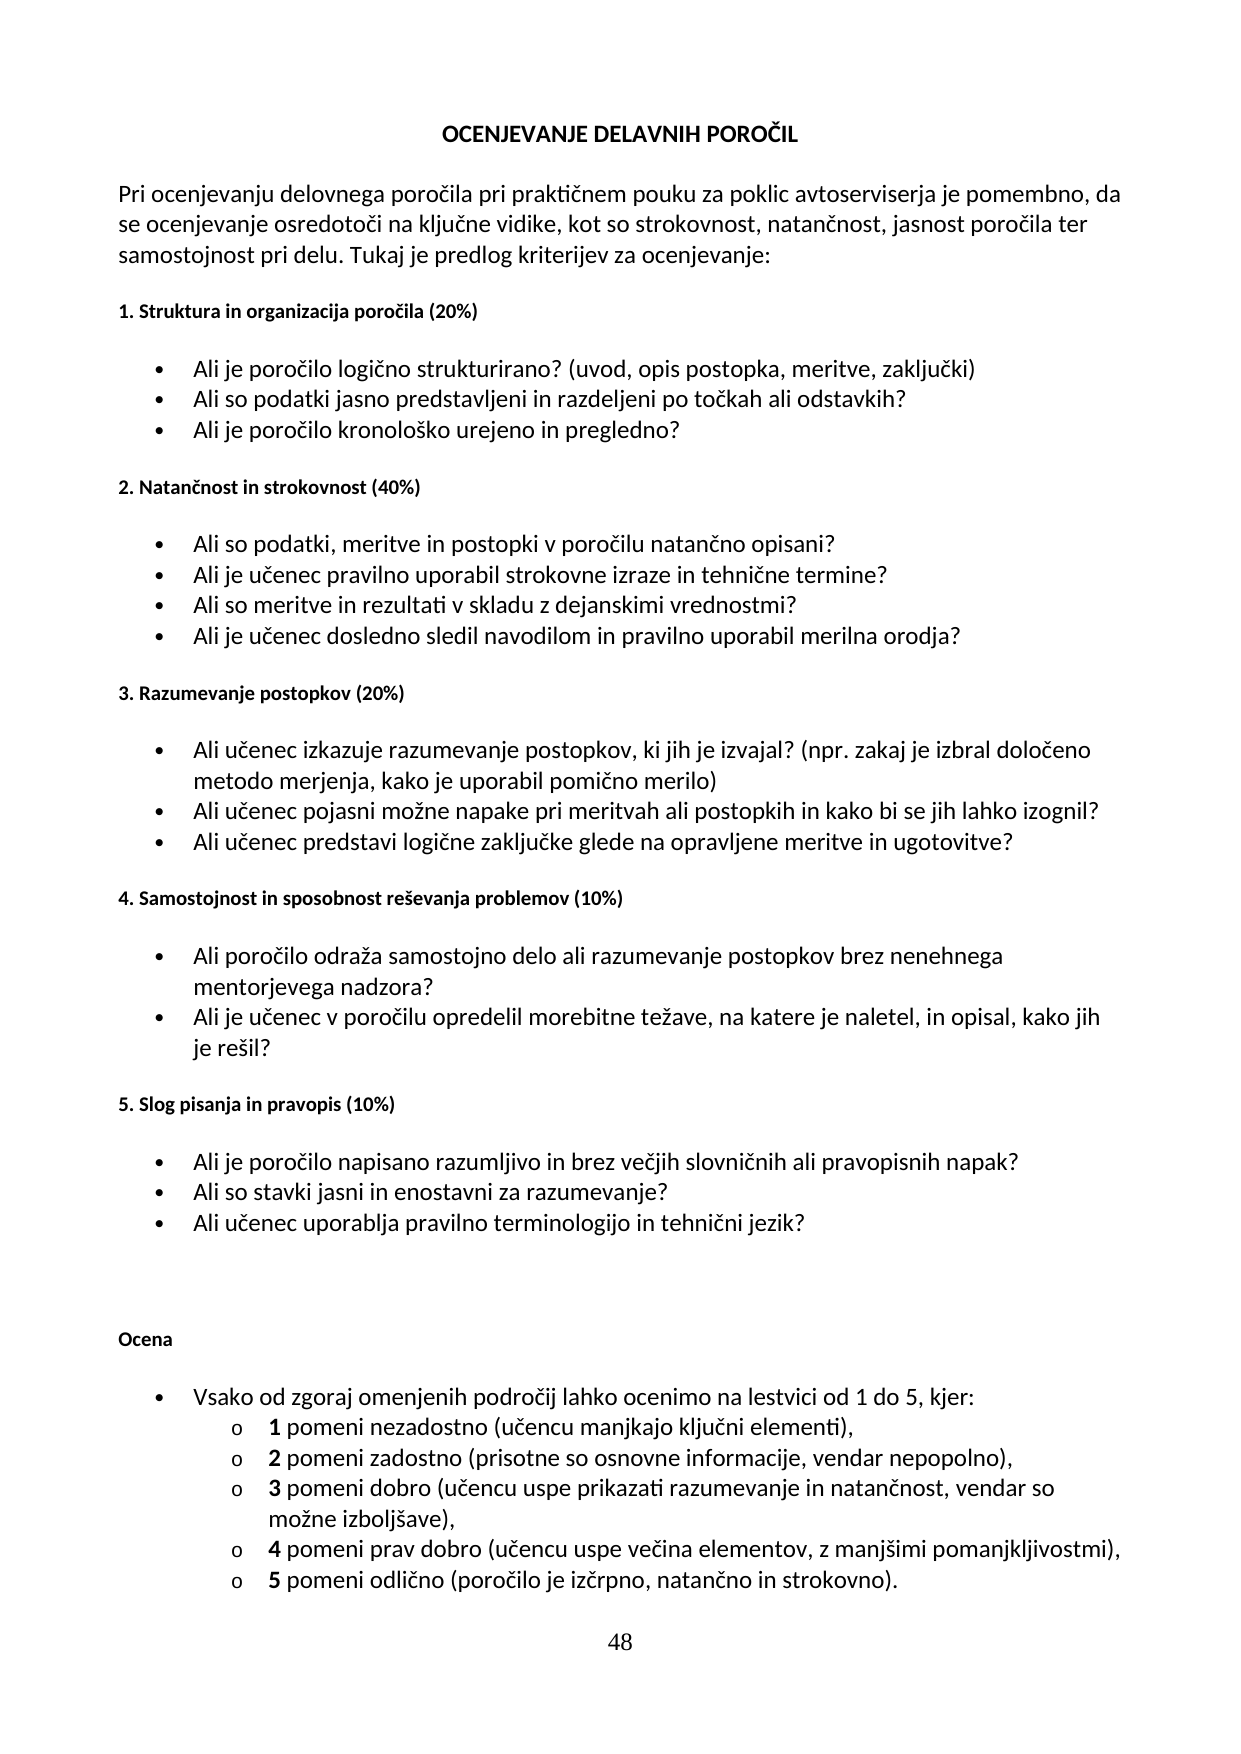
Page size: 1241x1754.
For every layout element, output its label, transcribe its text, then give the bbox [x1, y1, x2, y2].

text 2. Natančnost in strokovnost (40%) [118, 474, 1122, 499]
list 5 pomeni odlično (poročilo je izčrpno, natančno in strokovno). [231, 1564, 1122, 1594]
list Ali je poročilo napisano razumljivo in brez večjih slovničnih ali pravopisnih napak? [156, 1146, 1122, 1176]
text OCENJEVANJE DELAVNIH POROČIL [118, 118, 1122, 149]
list Ali učenec uporablja pravilno terminologijo in tehnični jezik? [156, 1207, 1122, 1237]
list Ali so podatki jasno predstavljeni in razdeljeni po točkah ali odstavkih? [156, 384, 1122, 414]
text Ocena [118, 1326, 1122, 1352]
list Ali je poročilo kronološko urejeno in pregledno? [156, 414, 1122, 445]
list 4 pomeni prav dobro (učencu uspe večina elementov, z manjšimi pomanjkljivostmi), [231, 1533, 1122, 1564]
list 2 pomeni zadostno (prisotne so osnovne informacije, vendar nepopolno), [231, 1442, 1122, 1472]
list 3 pomeni dobro (učencu uspe prikazati razumevanje in natančnost, vendar so možne izboljšave), [231, 1472, 1122, 1533]
list Ali učenec predstavi logične zaključke glede na opravljene meritve in ugotovitve? [156, 826, 1122, 856]
list Ali so podatki, meritve in postopki v poročilu natančno opisani? [156, 528, 1122, 559]
text Pri ocenjevanju delovnega poročila pri praktičnem pouku za poklic avtoserviserja je pomembno, da se ocenjevanje osredotoči na ključne vidike, kot so strokovnost, natančnost, jasnost poročila ter samostojnost pri delu. Tukaj je predlog kriterijev za ocenjevanje: [118, 178, 1122, 269]
list Ali poročilo odraža samostojno delo ali razumevanje postopkov brez nenehnega mentorjevega nadzora? [156, 940, 1122, 1001]
list Ali je učenec pravilno uporabil strokovne izraze in tehnične termine? [156, 559, 1122, 589]
text 4. Samostojnost in sposobnost reševanja problemov (10%) [118, 886, 1122, 911]
list 1 pomeni nezadostno (učencu manjkajo ključni elementi), [231, 1411, 1122, 1442]
text 5. Slog pisanja in pravopis (10%) [118, 1091, 1122, 1117]
list Ali učenec izkazuje razumevanje postopkov, ki jih je izvajal? (npr. zakaj je izbral določeno metodo merjenja, kako je uporabil pomično merilo) [156, 734, 1122, 795]
list Ali je poročilo logično strukturirano? (uvod, opis postopka, meritve, zaključki) [156, 353, 1122, 384]
text 3. Razumevanje postopkov (20%) [118, 680, 1122, 705]
text 1. Struktura in organizacija poročila (20%) [118, 298, 1122, 324]
list Vsako od zgoraj omenjenih področij lahko ocenimo na lestvici od 1 do 5, kjer: [156, 1381, 1122, 1411]
list Ali je učenec v poročilu opredelil morebitne težave, na katere je naletel, in opisal, kako jih je rešil? [156, 1001, 1122, 1062]
list Ali učenec pojasni možne napake pri meritvah ali postopkih in kako bi se jih lahko izognil? [156, 795, 1122, 826]
list Ali so meritve in rezultati v skladu z dejanskimi vrednostmi? [156, 589, 1122, 620]
list Ali je učenec dosledno sledil navodilom in pravilno uporabil merilna orodja? [156, 620, 1122, 651]
list Ali so stavki jasni in enostavni za razumevanje? [156, 1176, 1122, 1207]
